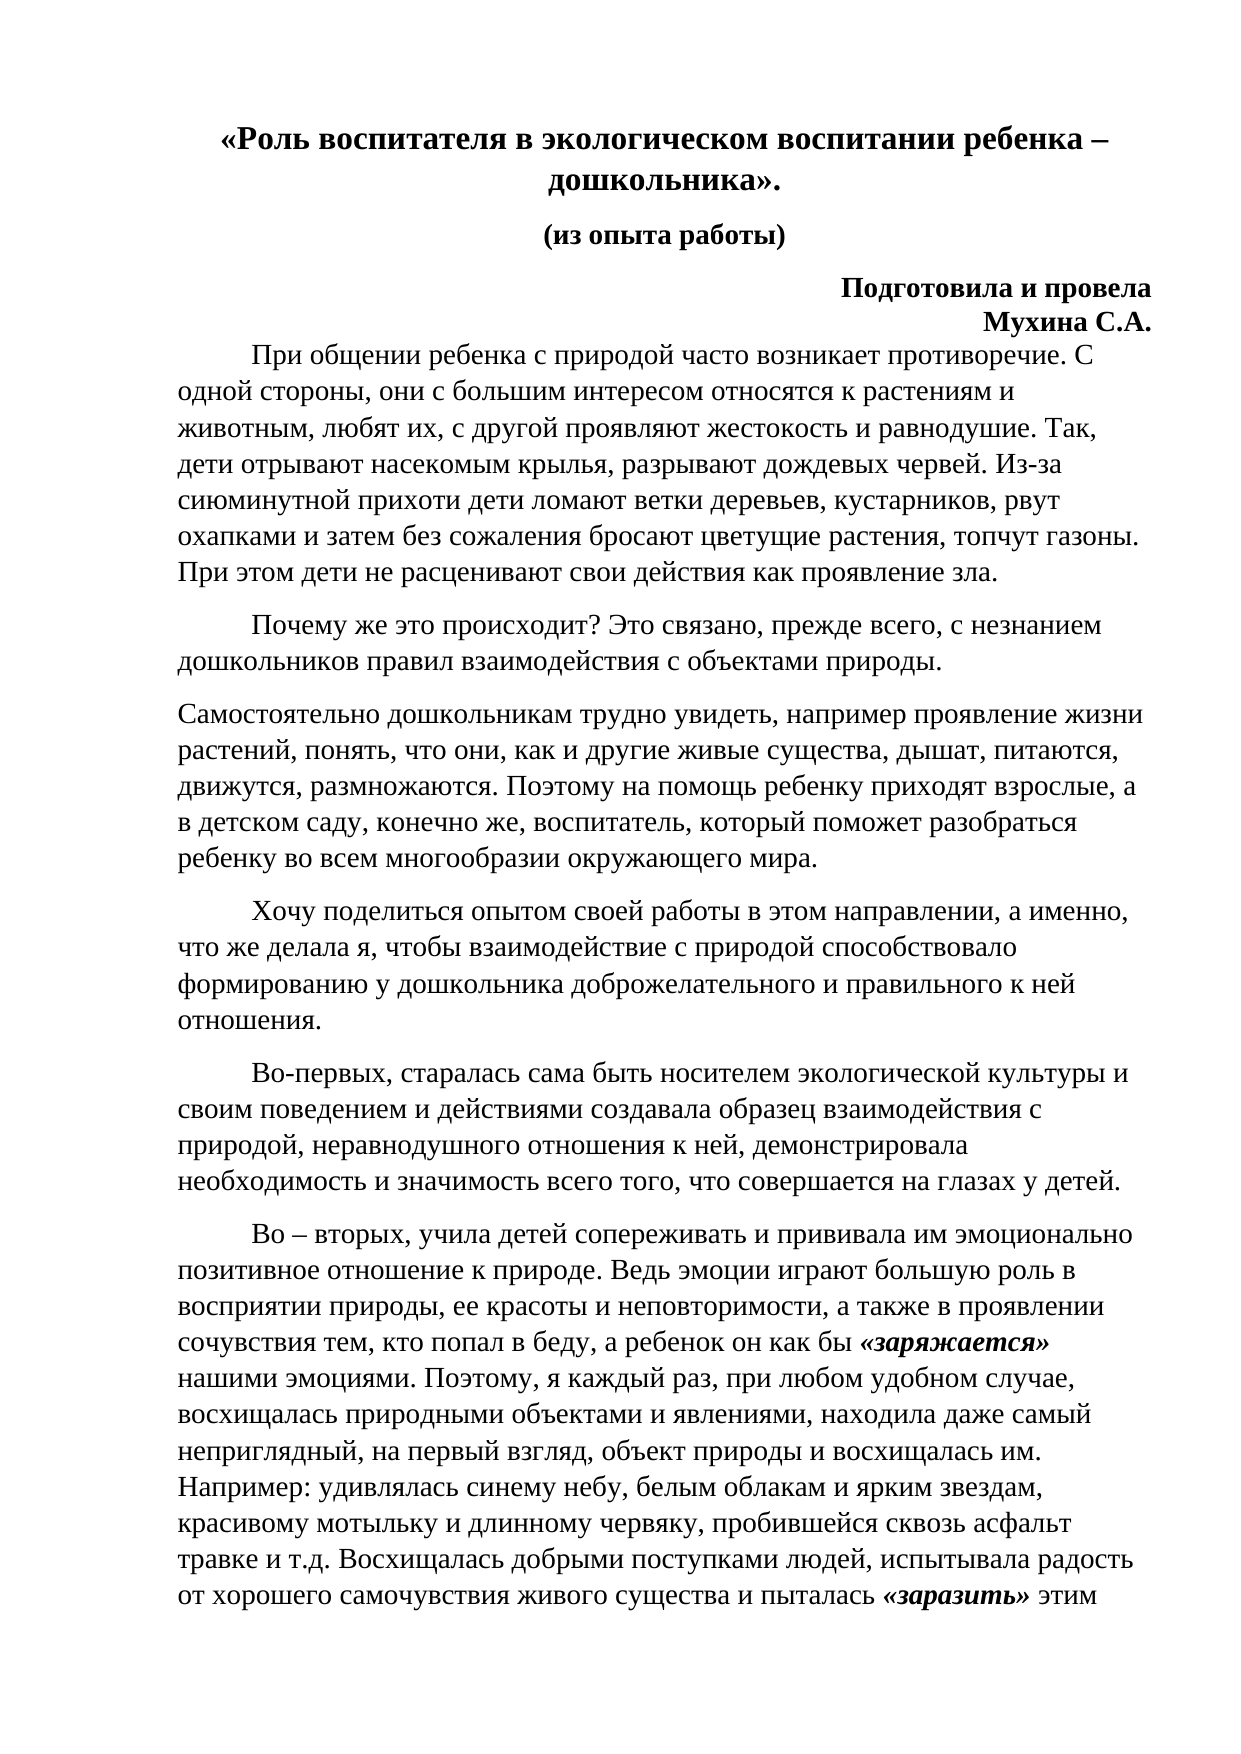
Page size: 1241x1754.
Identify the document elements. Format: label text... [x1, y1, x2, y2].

text Самостоятельно дошкольникам трудно увидеть, например проявление жизни растений, понять, что они, как и другие живые существа, дышат, питаются, движутся, размножаются. Поэтому на помощь ребенку приходят взрослые, а в детском саду, конечно же, воспитатель, который поможет разобраться ребенку во всем многообразии окружающего мира. [177, 696, 1152, 874]
text Почему же это происходит? Это связано, прежде всего, с незнанием дошкольников правил взаимодействия с объектами природы. [177, 607, 1152, 677]
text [177, 1216, 1152, 1611]
text При общении ребенка с природой часто возникает противоречие. С одной стороны, они с большим интересом относятся к растениям и животным, любят их, с другой проявляют жестокость и равнодушие. Так, дети отрывают насекомым крылья, разрывают дождевых червей. Из-за сиюминутной прихоти дети ломают ветки деревьев, кустарников, рвут охапками и затем без сожаления бросают цветущие растения, топчут газоны. При этом дети не расценивают свои действия как проявление зла. [177, 337, 1152, 588]
text (из опыта работы) [177, 217, 1152, 251]
text Хочу поделиться опытом своей работы в этом направлении, а именно, что же делала я, чтобы взаимодействие с природой способствовало формированию у дошкольника доброжелательного и правильного к ней отношения. [177, 893, 1152, 1035]
text Мухина С.А. [177, 304, 1152, 337]
text «Роль воспитателя в экологическом воспитании ребенка – дошкольника». [177, 118, 1152, 198]
text Во-первых, старалась сама быть носителем экологической культуры и своим поведением и действиями создавала образец взаимодействия с природой, неравнодушного отношения к ней, демонстрировала необходимость и значимость всего того, что совершается на глазах у детей. [177, 1055, 1152, 1197]
text Подготовила и провела [177, 270, 1152, 304]
